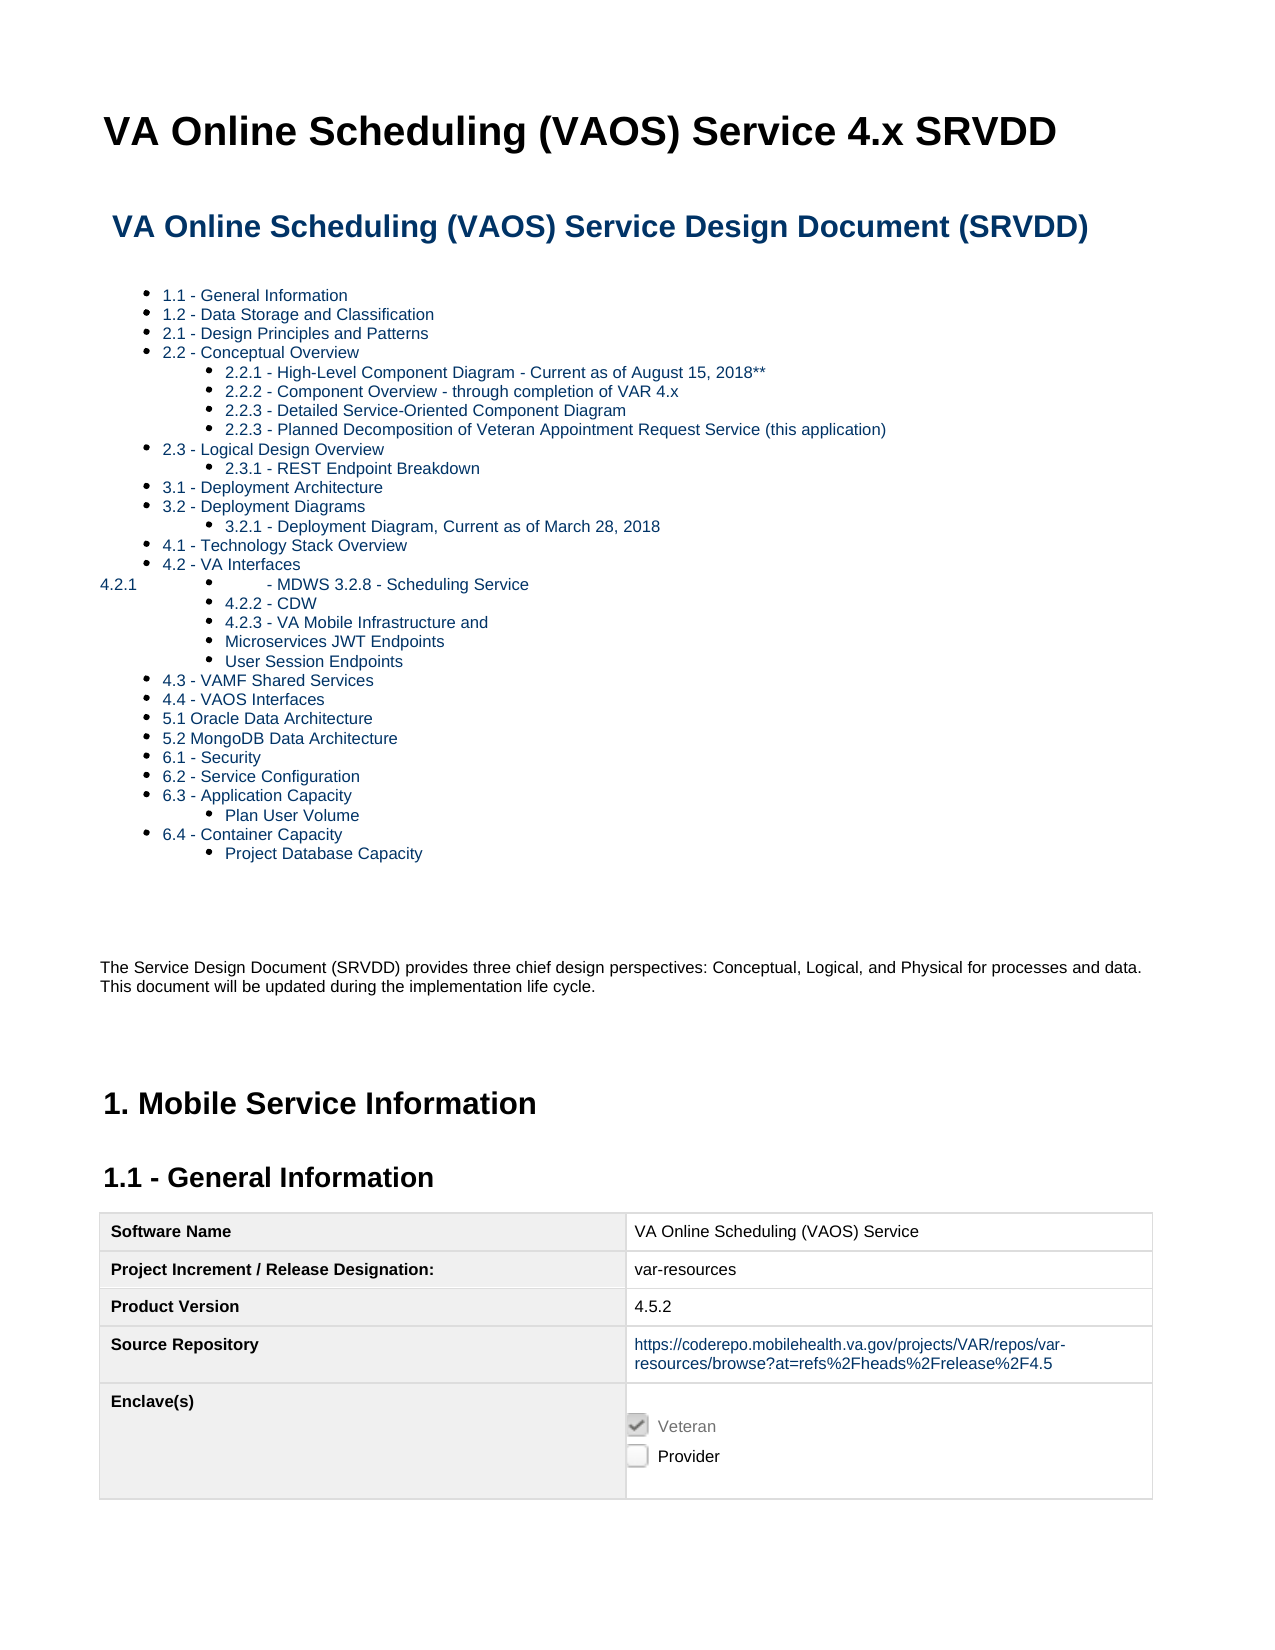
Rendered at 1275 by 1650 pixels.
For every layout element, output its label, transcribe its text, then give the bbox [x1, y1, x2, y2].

table_cell Source Repository [100, 1327, 625, 1382]
text Project Database Capacity [225, 844, 1164, 863]
list - Deployment Architecture [162, 478, 1164, 497]
list - Data Storage and Classification [162, 304, 1164, 324]
list - Component Overview - through completion of VAR 4.x [225, 382, 1164, 401]
list Oracle Data Architecture [162, 709, 1164, 728]
subtitle Mobile Service Information [103, 1085, 1164, 1121]
table_header Software Name [100, 1214, 625, 1250]
list - General Information [162, 285, 1164, 304]
list - Technology Stack Overview [162, 536, 1164, 555]
list - Container Capacity [162, 825, 1164, 844]
table_cell Product Version [100, 1289, 625, 1325]
list - Conceptual Overview [162, 343, 1164, 362]
text The Service Design Document (SRVDD) provides three chief design perspectives: Conceptual, Logical, and Physical for processes and data. This document will be updated during the implementation life cycle. [100, 958, 1164, 996]
list - VA Mobile Infrastructure and Microservices JWT Endpoints [225, 613, 594, 651]
list - Security [162, 748, 1164, 767]
list - VAMF Shared Services [162, 671, 1164, 690]
table_cell Veteran Provider [627, 1384, 1152, 1498]
table_header VA Online Scheduling (VAOS) Service [627, 1214, 1152, 1250]
list MongoDB Data Architecture [162, 728, 1164, 748]
list - VA Interfaces [162, 555, 1164, 574]
list - MDWS 3.2.8 - Scheduling Service [100, 574, 1164, 593]
list - Detailed Service-Oriented Component Diagram [225, 401, 1164, 420]
list - High-Level Component Diagram - Current as of August 15, 2018** [225, 362, 1164, 382]
table_cell https://coderepo.mobilehealth.va.gov/projects/VAR/repos/var- resources/browse?at=refs%2Fheads%2Frelease%2F4.5 [627, 1327, 1152, 1382]
subtitle VA Online Scheduling (VAOS) Service Design Document (SRVDD) [112, 208, 1164, 244]
table_cell 4.5.2 [627, 1289, 1152, 1325]
table_cell Enclave(s) [100, 1384, 625, 1498]
list - Logical Design Overview [162, 439, 1164, 459]
table_cell var-resources [627, 1252, 1152, 1287]
text VA Online Scheduling (VAOS) Service 4.x SRVDD [103, 107, 1164, 154]
list - Service Configuration [162, 767, 1164, 786]
text User Session Endpoints [225, 651, 1164, 671]
list - REST Endpoint Breakdown [225, 459, 1164, 478]
list - Design Principles and Patterns [162, 324, 1164, 343]
list - CDW [225, 594, 1164, 613]
table_cell Project Increment / Release Designation: [100, 1252, 625, 1287]
subtitle - General Information [103, 1161, 1164, 1194]
text 2.2.3 - Planned Decomposition of Veteran Appointment Request Service (this application) [225, 420, 1164, 439]
list - Deployment Diagrams [162, 497, 1164, 516]
text 3.2.1 - Deployment Diagram, Current as of March 28, 2018 [225, 517, 1164, 536]
list - Application Capacity Plan User Volume [162, 786, 389, 824]
list - VAOS Interfaces [162, 690, 1164, 709]
